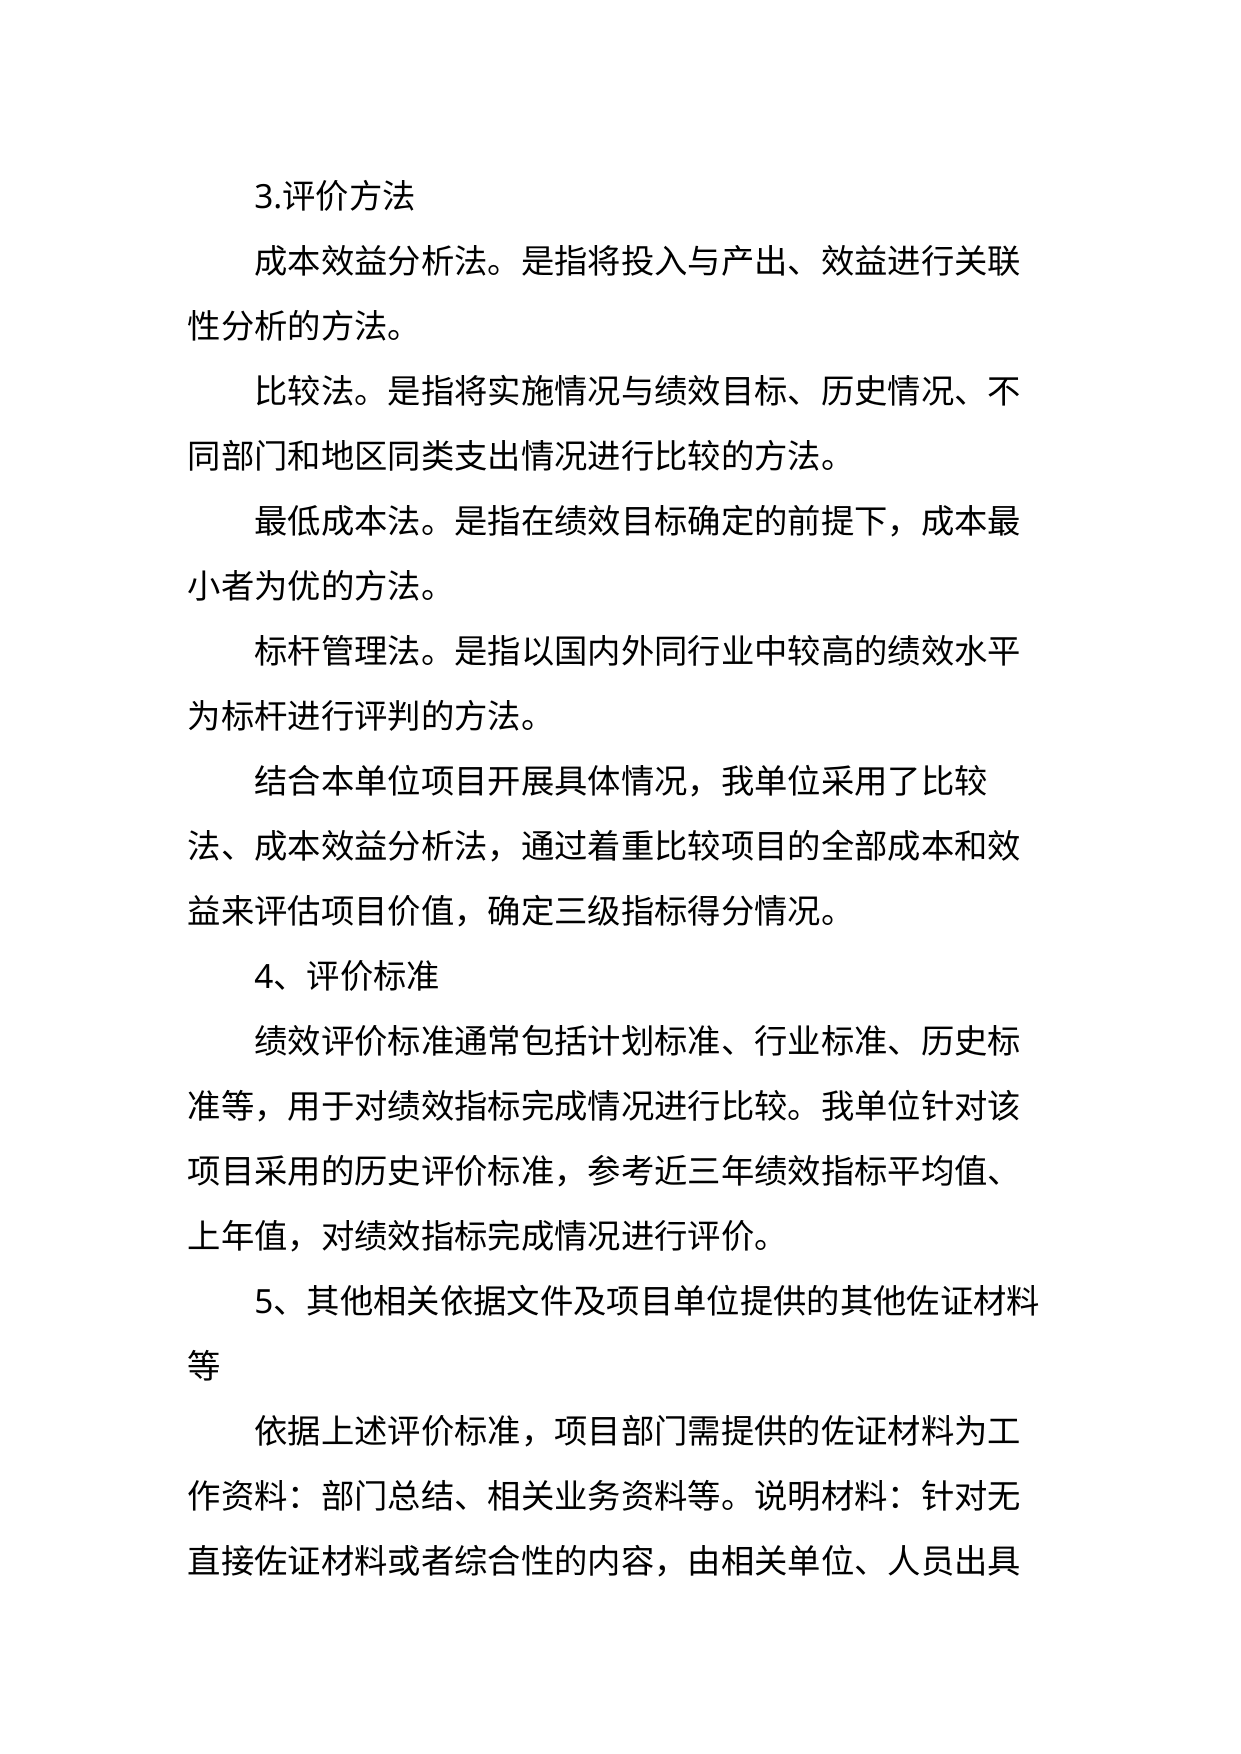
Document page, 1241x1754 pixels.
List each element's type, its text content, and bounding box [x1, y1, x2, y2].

text 最低成本法。是指在绩效目标确定的前提下，成本最小者为优的方法。 [187, 487, 1053, 617]
text 标杆管理法。是指以国内外同行业中较高的绩效水平为标杆进行评判的方法。 [187, 617, 1053, 747]
text 3.评价方法 [187, 162, 1053, 227]
text 成本效益分析法。是指将投入与产出、效益进行关联性分析的方法。 [187, 227, 1053, 357]
text 结合本单位项目开展具体情况，我单位采用了比较法、成本效益分析法，通过着重比较项目的全部成本和效益来评估项目价值，确定三级指标得分情况。 [187, 747, 1053, 942]
text 4、评价标准 [187, 942, 1053, 1007]
text 绩效评价标准通常包括计划标准、行业标准、历史标准等，用于对绩效指标完成情况进行比较。我单位针对该项目采用的历史评价标准，参考近三年绩效指标平均值、上年值，对绩效指标完成情况进行评价。 [187, 1007, 1053, 1267]
text 5、其他相关依据文件及项目单位提供的其他佐证材料等 [187, 1267, 1053, 1397]
text 比较法。是指将实施情况与绩效目标、历史情况、不同部门和地区同类支出情况进行比较的方法。 [187, 357, 1053, 487]
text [187, 1397, 1053, 1592]
